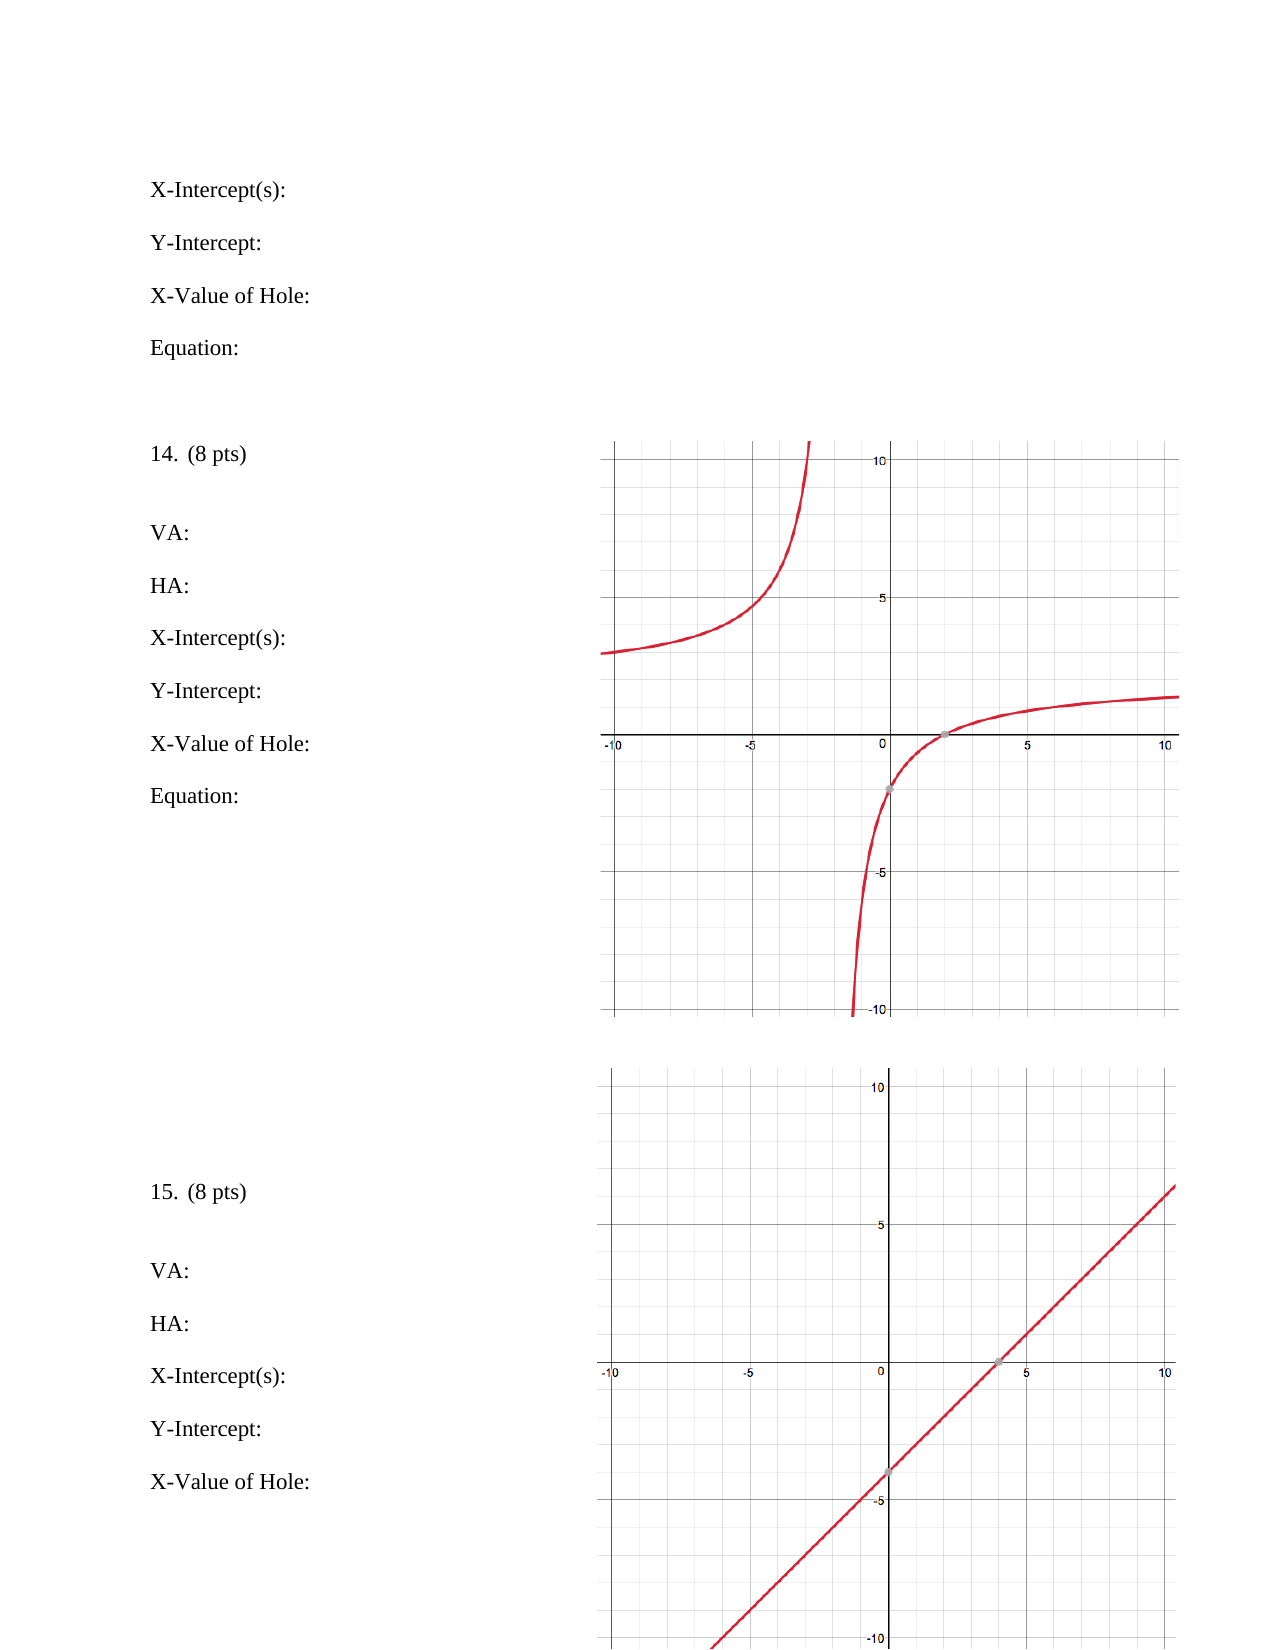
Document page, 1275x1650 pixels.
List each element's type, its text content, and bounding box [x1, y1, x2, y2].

text X-Intercept(s): [150, 624, 600, 651]
text HA: [150, 572, 600, 598]
text VA: [150, 519, 600, 545]
text HA: [150, 1309, 596, 1336]
picture [596, 1068, 1176, 1648]
text X-Intercept(s): [150, 176, 1125, 203]
text X-Value of Hole: [150, 282, 1125, 308]
text Equation: [150, 782, 600, 809]
text X-Intercept(s): [150, 1362, 596, 1389]
list (8 pts) [150, 440, 1125, 466]
text Equation: [150, 334, 1125, 361]
text Y-Intercept: [150, 229, 1125, 255]
text X-Value of Hole: [150, 730, 600, 756]
list (8 pts) [150, 1178, 596, 1204]
text Y-Intercept: [150, 677, 600, 703]
text X-Value of Hole: [150, 1468, 596, 1494]
text VA: [150, 1257, 596, 1283]
picture [600, 441, 1179, 1016]
text Y-Intercept: [150, 1415, 596, 1441]
